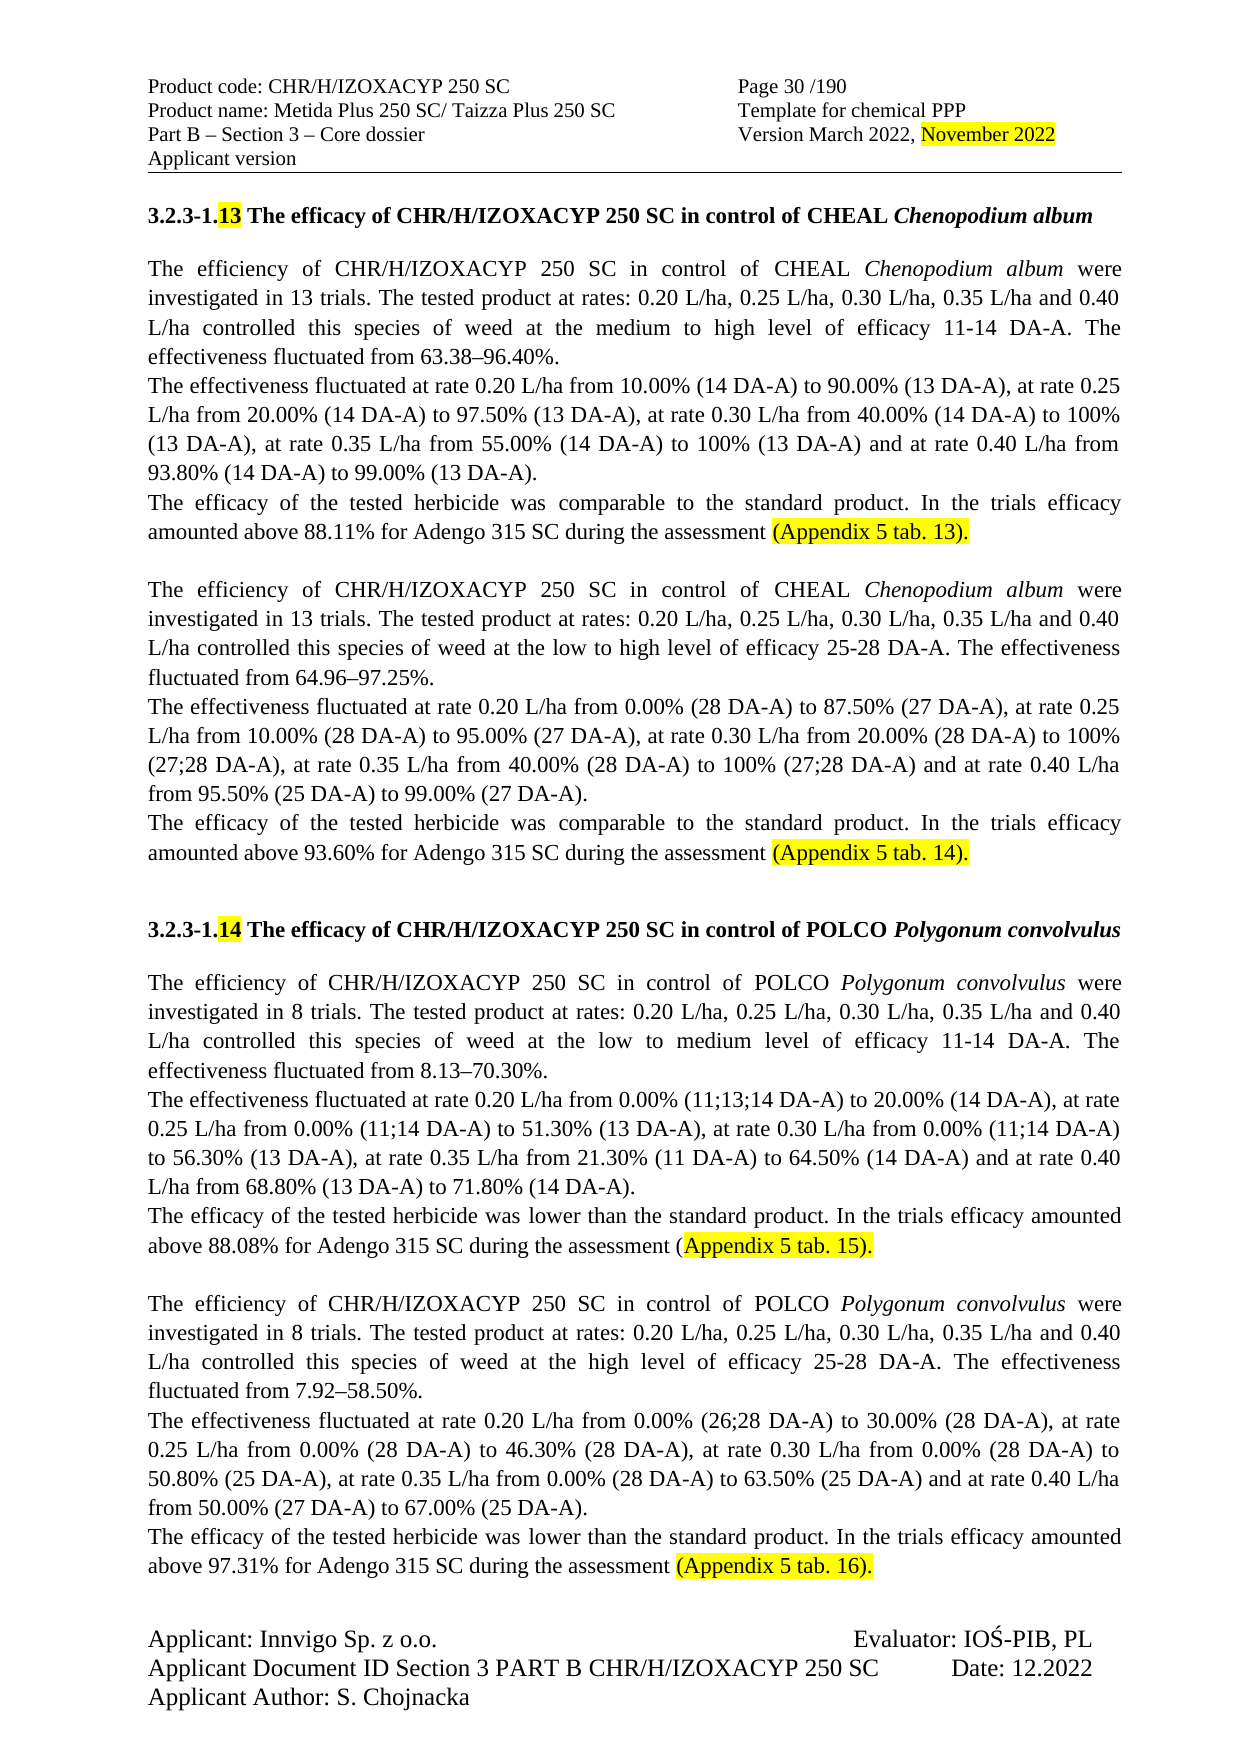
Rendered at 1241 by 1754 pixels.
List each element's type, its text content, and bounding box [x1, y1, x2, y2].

text The efficacy of the tested herbicide was lower than the standard product. In the trials efficacy amounted above 97.31% for Adengo 315 SC during the assessment (Appendix 5 tab. 16). [148, 1521, 1122, 1580]
text The effectiveness fluctuated at rate 0.20 L/ha from 10.00% (14 DA-A) to 90.00% (13 DA-A), at rate 0.25 L/ha from 20.00% (14 DA-A) to 97.50% (13 DA-A), at rate 0.30 L/ha from 40.00% (14 DA-A) to 100% (13 DA-A), at rate 0.35 L/ha from 55.00% (14 DA-A) to 100% (13 DA-A) and at rate 0.40 L/ha from 93.80% (14 DA-A) to 99.00% (13 DA-A). [148, 370, 1122, 487]
text The efficiency of CHR/H/IZOXACYP 250 SC in control of CHEAL Chenopodium album were investigated in 13 trials. The tested product at rates: 0.20 L/ha, 0.25 L/ha, 0.30 L/ha, 0.35 L/ha and 0.40 L/ha controlled this species of weed at the medium to high level of efficacy 11-14 DA-A. The effectiveness fluctuated from 63.38–96.40%. [148, 253, 1122, 370]
subtitle 3.2.3-1.14 The efficacy of CHR/H/IZOXACYP 250 SC in control of POLCO Polygonum convolvulus [241, 916, 1122, 942]
text The effectiveness fluctuated at rate 0.20 L/ha from 0.00% (28 DA-A) to 87.50% (27 DA-A), at rate 0.25 L/ha from 10.00% (28 DA-A) to 95.00% (27 DA-A), at rate 0.30 L/ha from 20.00% (28 DA-A) to 100% (27;28 DA-A), at rate 0.35 L/ha from 40.00% (28 DA-A) to 100% (27;28 DA-A) and at rate 0.40 L/ha from 95.50% (25 DA-A) to 99.00% (27 DA-A). [148, 691, 1122, 807]
text The efficiency of CHR/H/IZOXACYP 250 SC in control of POLCO Polygonum convolvulus were investigated in 8 trials. The tested product at rates: 0.20 L/ha, 0.25 L/ha, 0.30 L/ha, 0.35 L/ha and 0.40 L/ha controlled this species of weed at the high level of efficacy 25-28 DA-A. The effectiveness fluctuated from 7.92–58.50%. [148, 1288, 1122, 1405]
text The efficiency of CHR/H/IZOXACYP 250 SC in control of CHEAL Chenopodium album were investigated in 13 trials. The tested product at rates: 0.20 L/ha, 0.25 L/ha, 0.30 L/ha, 0.35 L/ha and 0.40 L/ha controlled this species of weed at the low to high level of efficacy 25-28 DA-A. The effectiveness fluctuated from 64.96–97.25%. [148, 574, 1122, 691]
text The effectiveness fluctuated at rate 0.20 L/ha from 0.00% (11;13;14 DA-A) to 20.00% (14 DA-A), at rate 0.25 L/ha from 0.00% (11;14 DA-A) to 51.30% (13 DA-A), at rate 0.30 L/ha from 0.00% (11;14 DA-A) to 56.30% (13 DA-A), at rate 0.35 L/ha from 21.30% (11 DA-A) to 64.50% (14 DA-A) and at rate 0.40 L/ha from 68.80% (13 DA-A) to 71.80% (14 DA-A). [148, 1084, 1122, 1201]
text The efficacy of the tested herbicide was comparable to the standard product. In the trials efficacy amounted above 93.60% for Adengo 315 SC during the assessment (Appendix 5 tab. 14). [148, 807, 1122, 866]
text The efficacy of the tested herbicide was comparable to the standard product. In the trials efficacy amounted above 88.11% for Adengo 315 SC during the assessment (Appendix 5 tab. 13). [148, 487, 1122, 545]
subtitle 3.2.3-1.13 The efficacy of CHR/H/IZOXACYP 250 SC in control of CHEAL Chenopodium album [241, 202, 1122, 228]
text The efficacy of the tested herbicide was lower than the standard product. In the trials efficacy amounted above 88.08% for Adengo 315 SC during the assessment (Appendix 5 tab. 15). [148, 1201, 1122, 1259]
text The efficiency of CHR/H/IZOXACYP 250 SC in control of POLCO Polygonum convolvulus were investigated in 8 trials. The tested product at rates: 0.20 L/ha, 0.25 L/ha, 0.30 L/ha, 0.35 L/ha and 0.40 L/ha controlled this species of weed at the low to medium level of efficacy 11-14 DA-A. The effectiveness fluctuated from 8.13–70.30%. [148, 967, 1122, 1084]
text The effectiveness fluctuated at rate 0.20 L/ha from 0.00% (26;28 DA-A) to 30.00% (28 DA-A), at rate 0.25 L/ha from 0.00% (28 DA-A) to 46.30% (28 DA-A), at rate 0.30 L/ha from 0.00% (28 DA-A) to 50.80% (25 DA-A), at rate 0.35 L/ha from 0.00% (28 DA-A) to 63.50% (25 DA-A) and at rate 0.40 L/ha from 50.00% (27 DA-A) to 67.00% (25 DA-A). [148, 1405, 1122, 1521]
